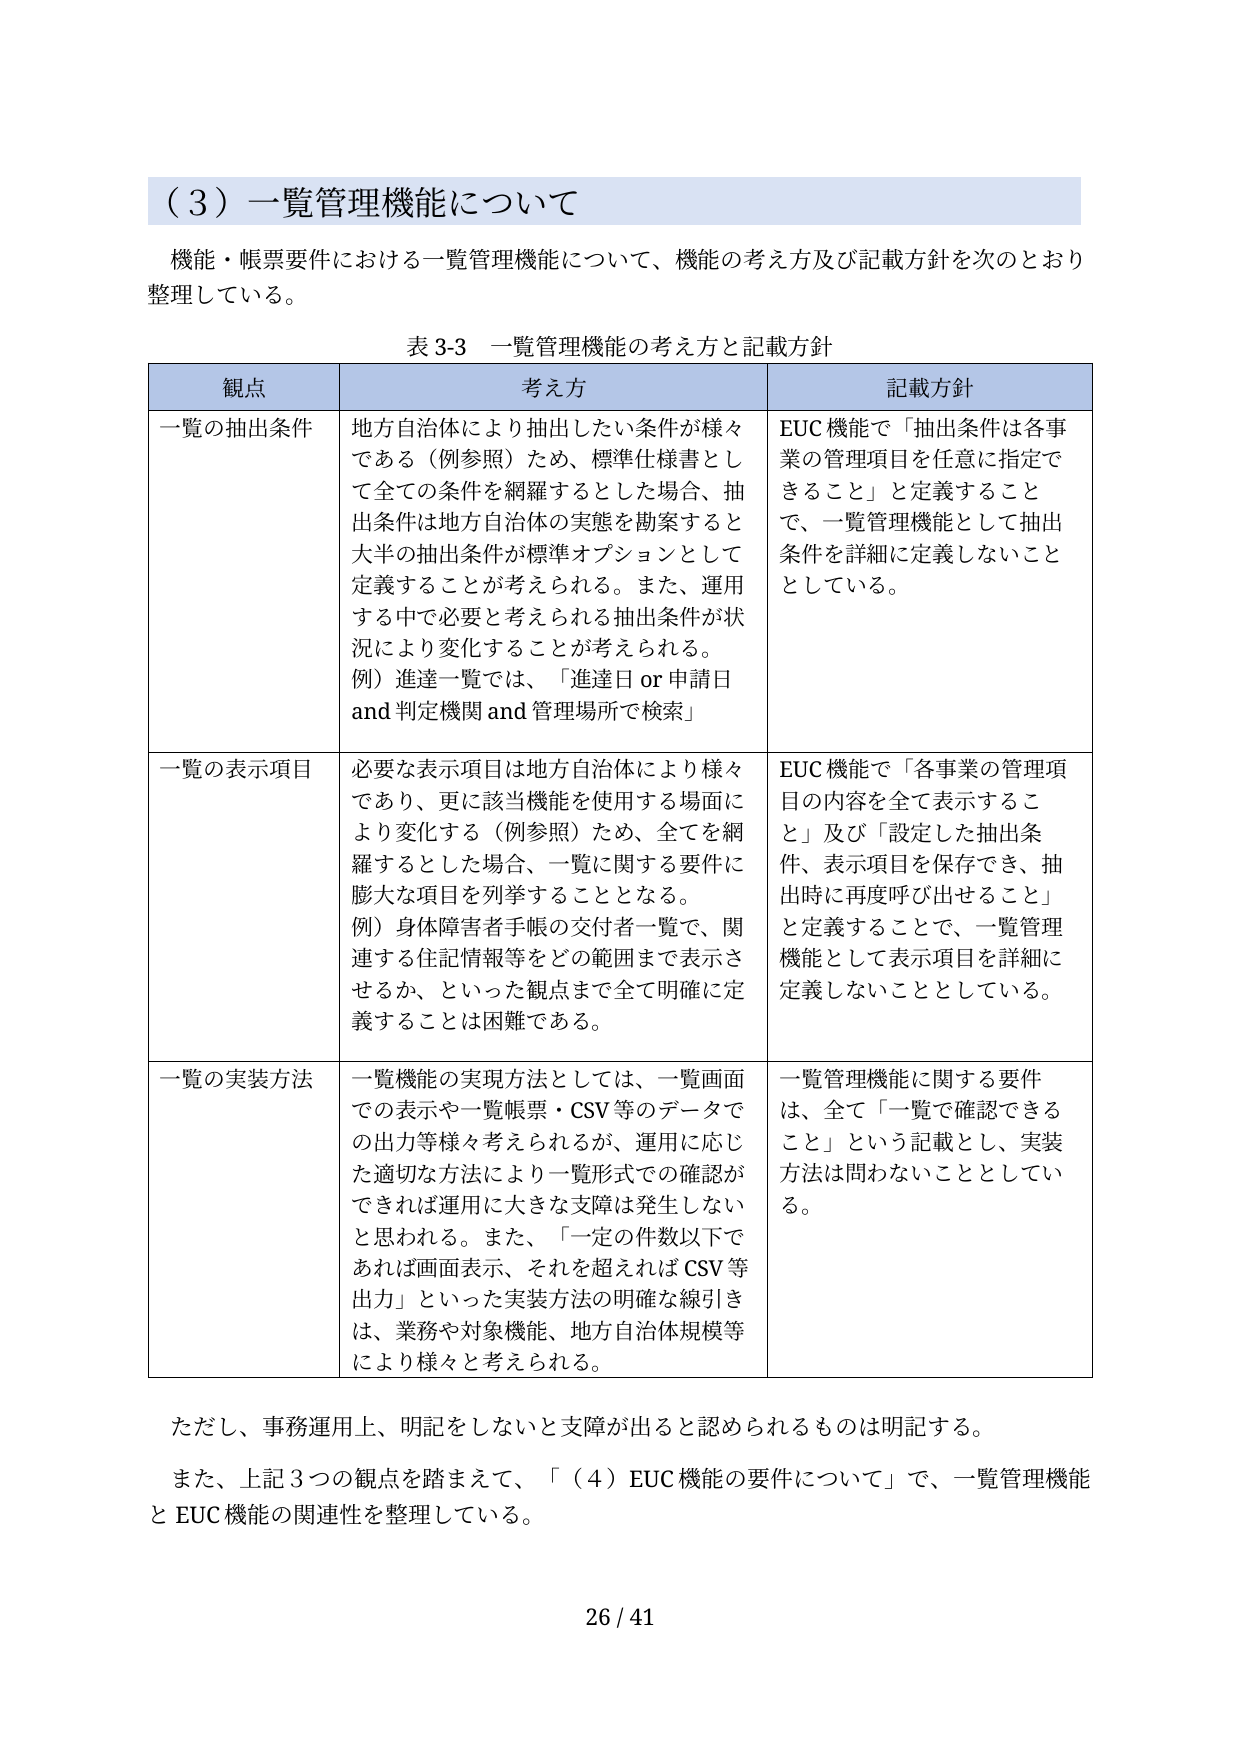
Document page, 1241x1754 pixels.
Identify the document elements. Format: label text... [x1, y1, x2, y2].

text ただし、事務運用上、明記をしないと支障が出ると認められるものは明記する。 [148, 1409, 1092, 1442]
text 表3-3 一覧管理機能の考え方と記載方針 [148, 329, 1092, 363]
table_cell EUC機能で「抽出条件は各事業の管理項目を任意に指定できること」と定義することで、一覧管理機能として抽出条件を詳細に定義しないこととしている。 [768, 411, 1092, 752]
table_cell EUC機能で「各事業の管理項目の内容を全て表示すること」及び「設定した抽出条件、表示項目を保存でき、抽出時に再度呼び出せること」と定義することで、一覧管理機能として表示項目を詳細に定義しないこととしている。 [768, 753, 1092, 1061]
text 機能・帳票要件における一覧管理機能について、機能の考え方及び記載方針を次のとおり整理している。 [148, 242, 1092, 310]
table_header 観点 [149, 364, 339, 410]
table_cell 一覧機能の実現方法としては、一覧画面での表示や一覧帳票・CSV等のデータでの出力等様々考えられるが、運用に応じた適切な方法により一覧形式での確認ができれば運用に大きな支障は発生しないと思われる。また、「一定の件数以下であれば画面表示、それを超えればCSV等出力」といった実装方法の明確な線引きは、業務や対象機能、地方自治体規模等により様々と考えられる。 [340, 1062, 767, 1377]
table_cell 地方自治体により抽出したい条件が様々である（例参照）ため、標準仕様書として全ての条件を網羅するとした場合、抽出条件は地方自治体の実態を勘案すると大半の抽出条件が標準オプションとして定義することが考えられる。また、運用する中で必要と考えられる抽出条件が状況により変化することが考えられる。 例）進達一覧では、「進達日or申請日and判定機関and管理場所で検索」 [340, 411, 767, 752]
table_header 記載方針 [768, 364, 1092, 410]
table_cell 一覧の表示項目 [149, 753, 339, 1061]
table_cell 一覧の実装方法 [149, 1062, 339, 1377]
table_cell 一覧管理機能に関する要件は、全て「一覧で確認できること」という記載とし、実装方法は問わないこととしている。 [768, 1062, 1092, 1377]
table_cell 必要な表示項目は地方自治体により様々であり、更に該当機能を使用する場面により変化する（例参照）ため、全てを網羅するとした場合、一覧に関する要件に膨大な項目を列挙することとなる。 例）身体障害者手帳の交付者一覧で、関連する住記情報等をどの範囲まで表示させるか、といった観点まで全て明確に定義することは困難である。 [340, 753, 767, 1061]
table_cell 一覧の抽出条件 [149, 411, 339, 752]
table_header 考え方 [340, 364, 767, 410]
text また、上記３つの観点を踏まえて、「（４）EUC機能の要件について」で、一覧管理機能とEUC機能の関連性を整理している。 [148, 1462, 1092, 1530]
